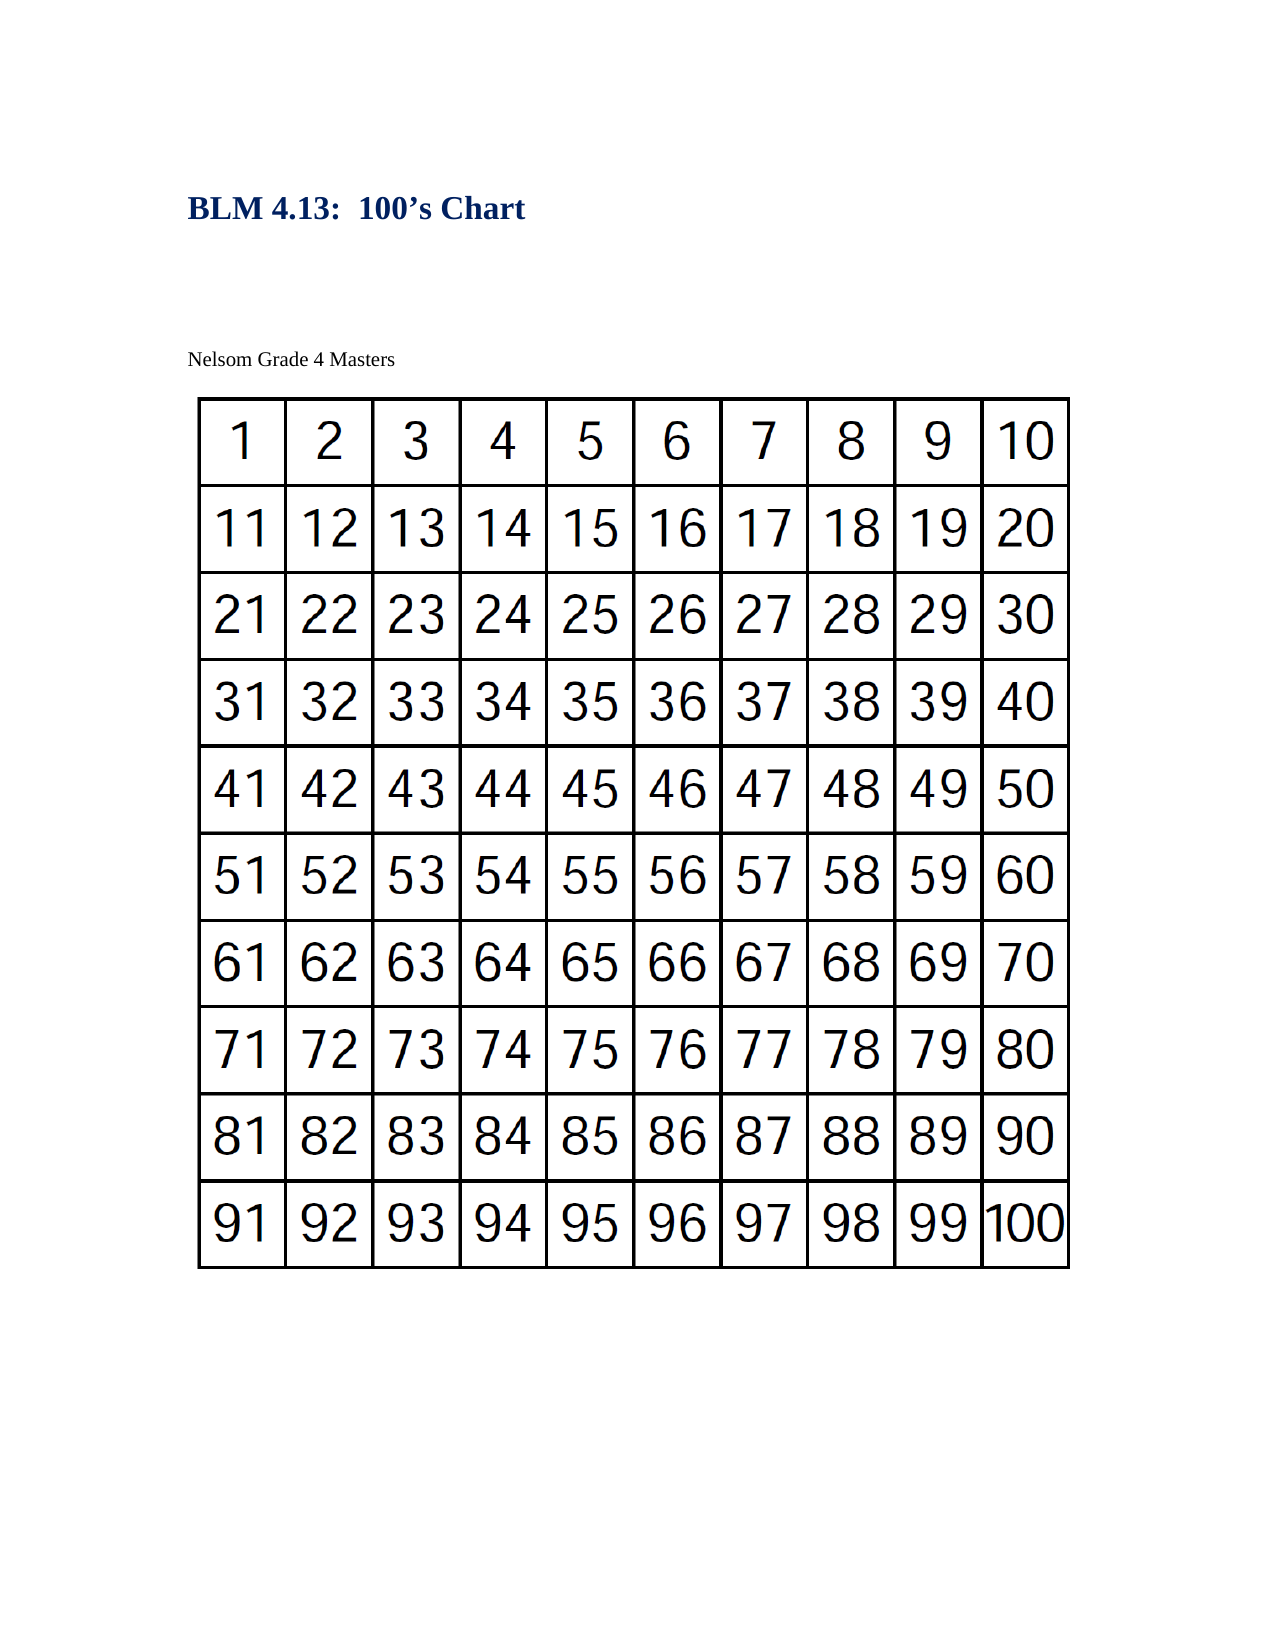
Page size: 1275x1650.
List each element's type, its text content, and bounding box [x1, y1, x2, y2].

text BLM 4.13: 100’s Chart [187, 188, 1087, 227]
text Nelsom Grade 4 Masters [187, 347, 1087, 371]
